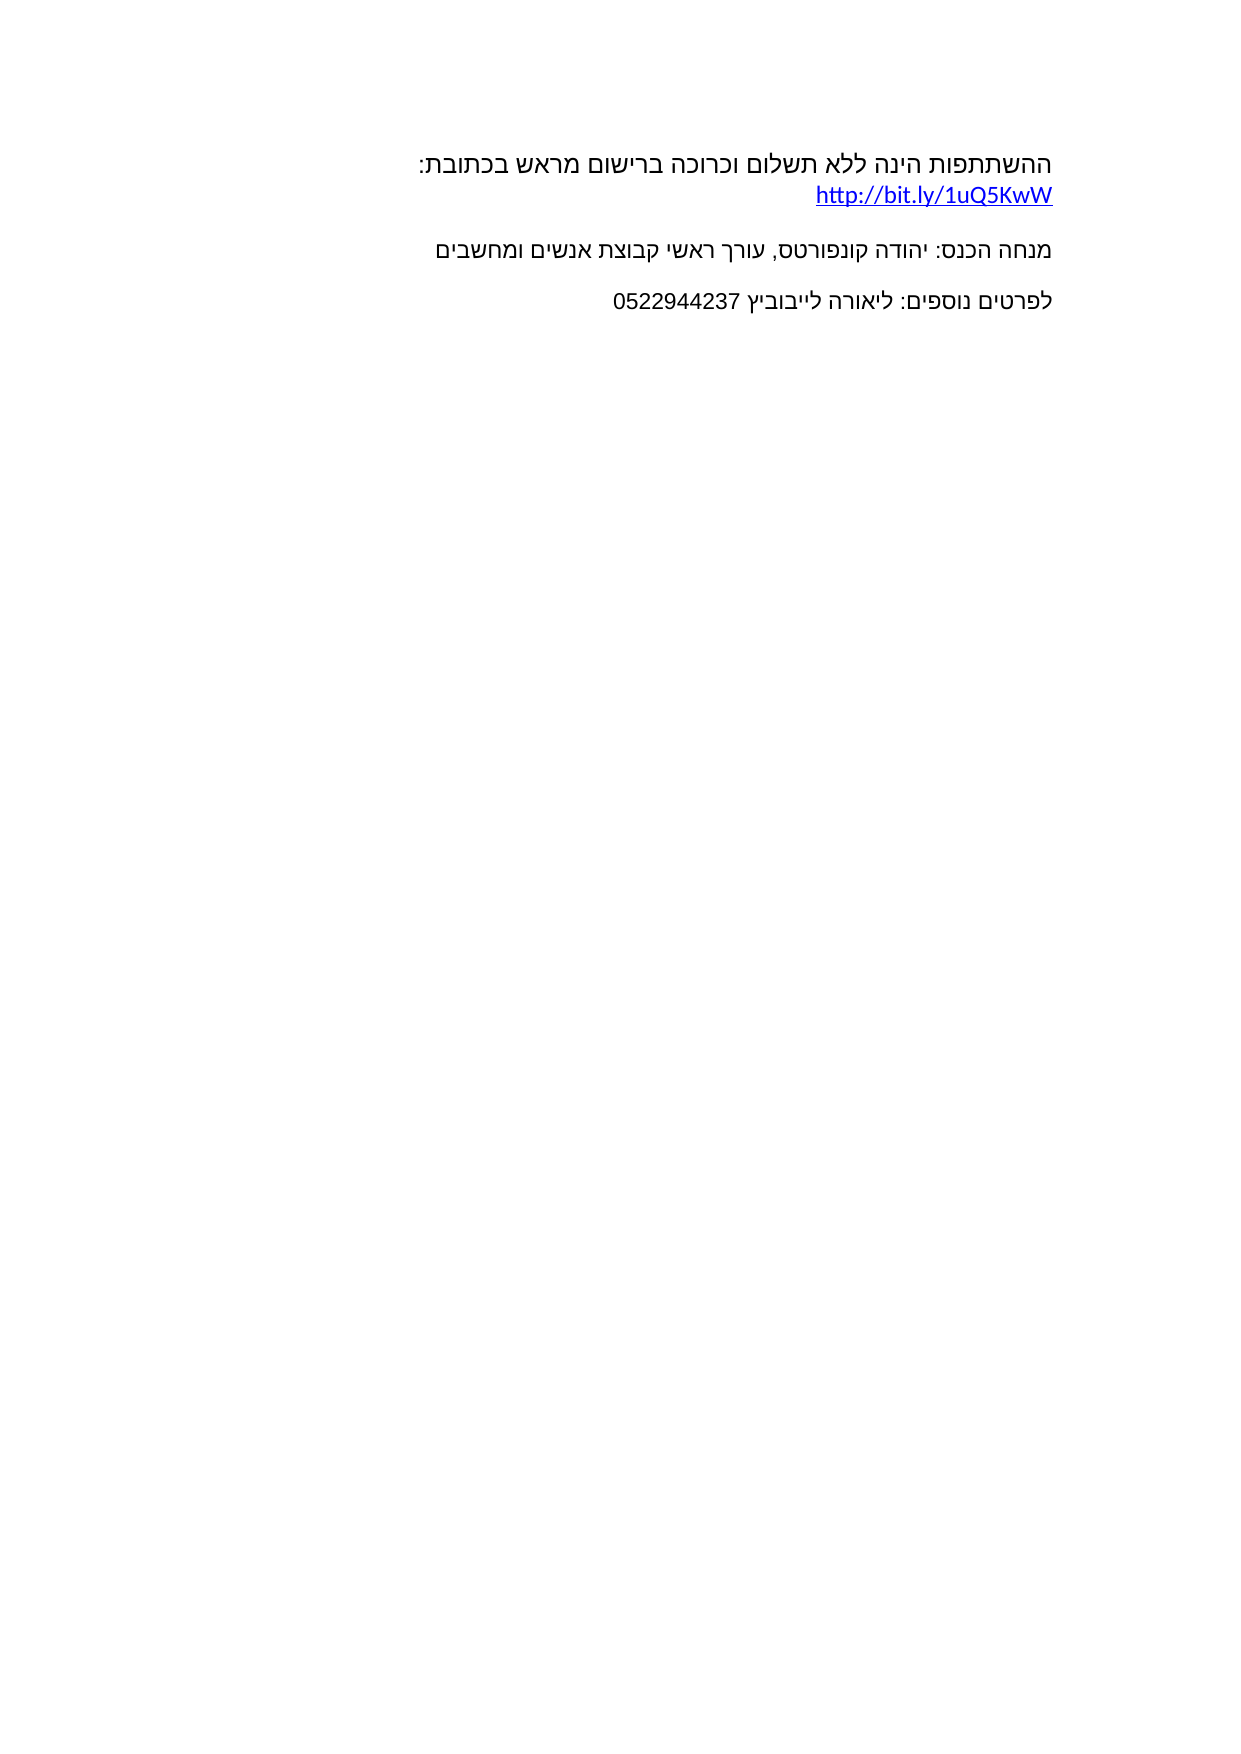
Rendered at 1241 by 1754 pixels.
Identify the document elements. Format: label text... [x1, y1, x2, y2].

text לפרטים נוספים: ליאורה לייבוביץ 0522944237 [187, 288, 1053, 315]
text ההשתתפות הינה ללא תשלום וכרוכה ברישום מראש בכתובת: http://bit.ly/1uQ5KwW [187, 150, 1053, 209]
text מנחה הכנס: יהודה קונפורטס, עורך ראשי קבוצת אנשים ומחשבים [187, 237, 1053, 264]
